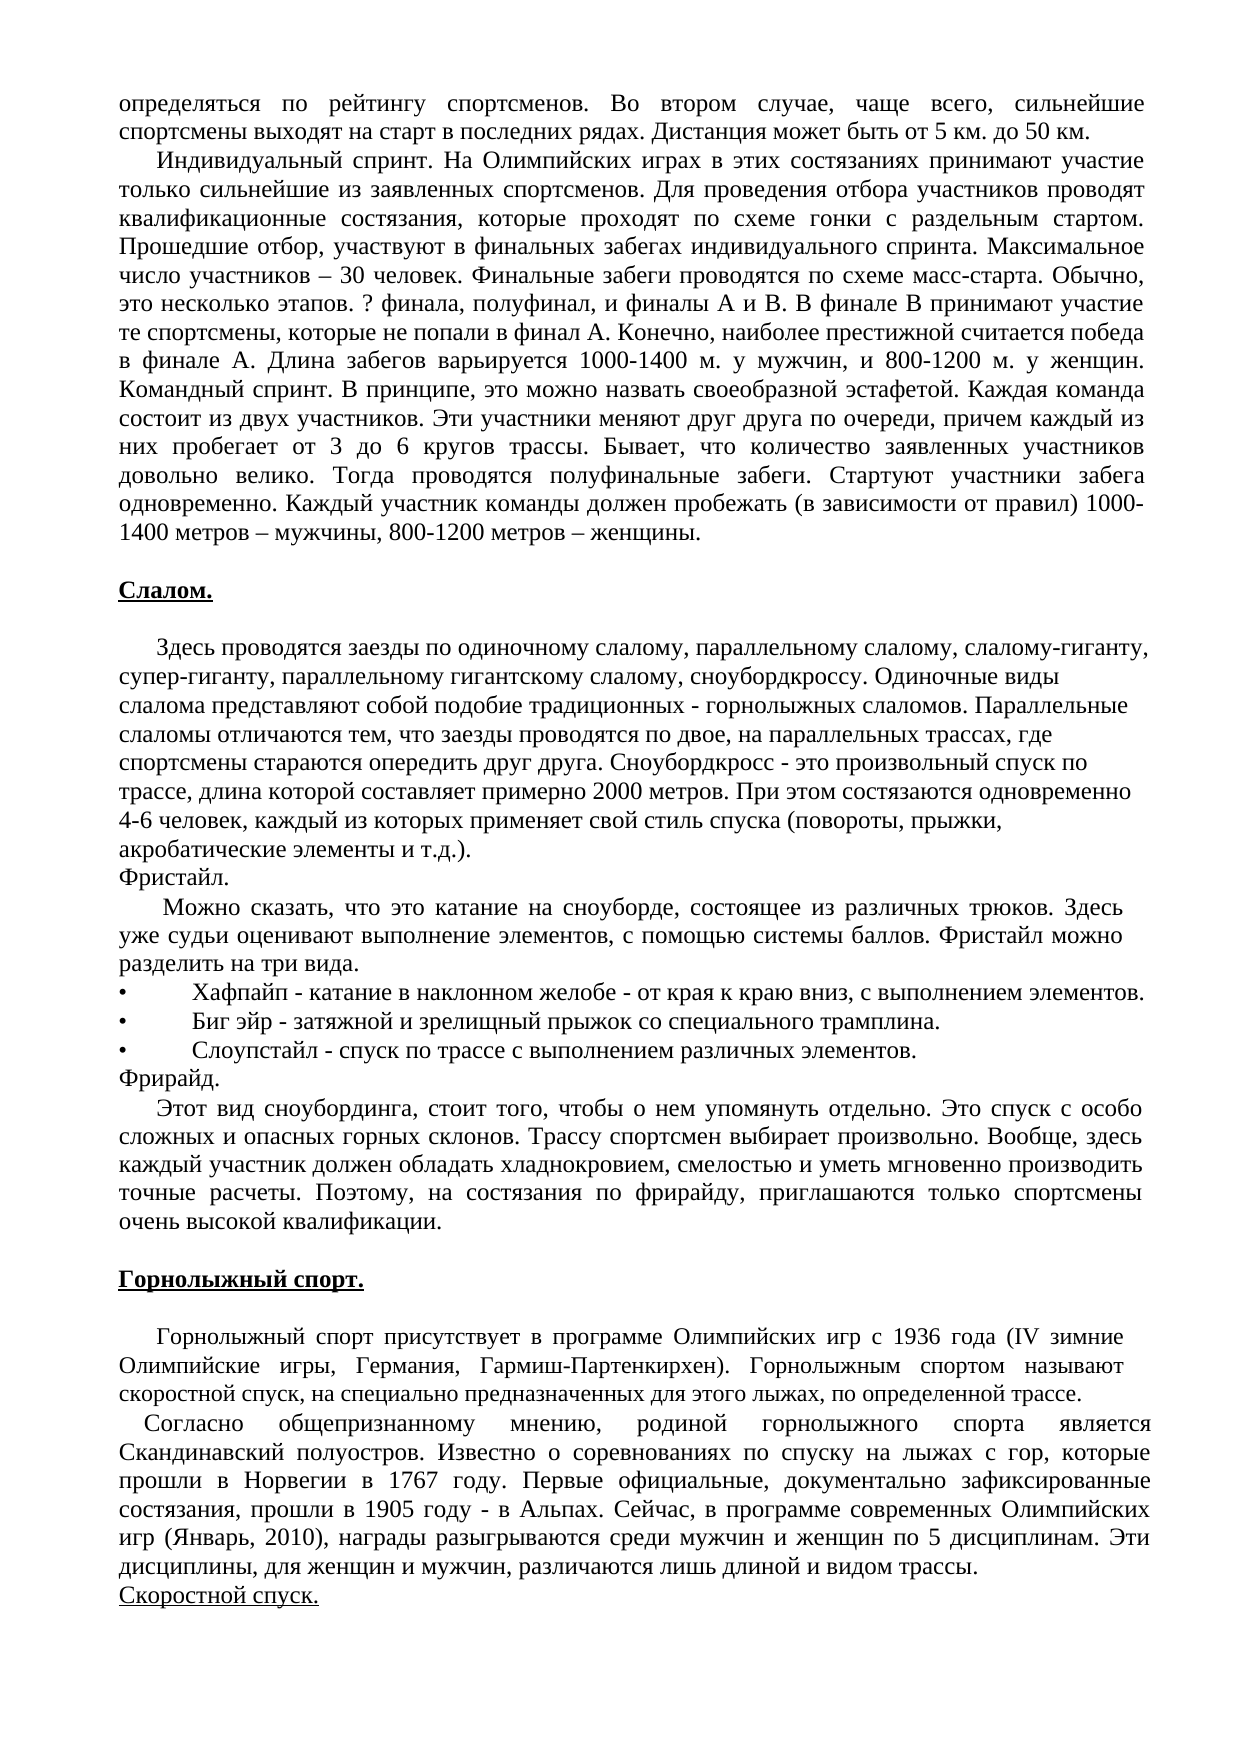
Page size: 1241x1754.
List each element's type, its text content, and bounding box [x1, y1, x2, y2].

text слаломы отличаются тем, что заезды проводятся по двое, на параллельных трассах, где [119, 719, 1152, 747]
text Горнолыжный спорт. [118, 1264, 1152, 1293]
text Здесь проводятся заезды по одиночному слалому, параллельному слалому, слалому-гиганту, [156, 632, 1152, 661]
text Фристайл. [119, 862, 1152, 891]
text Скоростной спуск. [119, 1580, 1152, 1608]
text Фрирайд. [119, 1063, 1152, 1092]
text Горнолыжный спорт присутствует в программе Олимпийских игр с 1936 года (IV зимние Олимпийские игры, Германия, Гармиш-Партенкирхен). Горнолыжным спортом называют скоростной спуск, на специально предназначенных для этого лыжах, по определенной трассе. [119, 1322, 1125, 1407]
text Этот вид сноубординга, стоит того, чтобы о нем упомянуть отдельно. Это спуск с особо сложных и опасных горных склонов. Трассу спортсмен выбирает произвольно. Вообще, здесь каждый участник должен обладать хладнокровием, смелостью и уметь мгновенно производить точные расчеты. Поэтому, на состязания по фрирайду, приглашаются только спортсмены очень высокой квалификации. [119, 1093, 1143, 1234]
text трассе, длина которой составляет примерно 2000 метров. При этом состязаются одновременно [119, 776, 1152, 805]
list Слоупстайл - спуск по трассе с выполнением различных элементов. [118, 1035, 1152, 1063]
text Согласно общепризнанному мнению, родиной горнолыжного спорта является Скандинавский полуостров. Известно о соревнованиях по спуску на лыжах с гор, которые прошли в Норвегии в 1767 году. Первые официальные, документально зафиксированные состязания, прошли в 1905 году - в Альпах. Сейчас, в программе современных Олимпийских игр (Январь, 2010), награды разыгрываются среди мужчин и женщин по 5 дисциплинам. Эти дисциплины, для женщин и мужчин, различаются лишь длиной и видом трассы. [119, 1408, 1152, 1579]
text Слалом. [118, 575, 1151, 604]
text супер-гиганту, параллельному гигантскому слалому, сноубордкроссу. Одиночные виды [119, 661, 1152, 690]
text определяться по рейтингу спортсменов. Во втором случае, чаще всего, сильнейшие спортсмены выходят на старт в последних рядах. Дистанция может быть от 5 км. до 50 км. [119, 89, 1146, 145]
list Биг эйр - затяжной и зрелищный прыжок со специального трамплина. [118, 1006, 1152, 1035]
text Можно сказать, что это катание на сноуборде, состоящее из различных трюков. Здесь уже судьи оценивают выполнение элементов, с помощью системы баллов. Фристайл можно разделить на три вида. [119, 892, 1125, 977]
list Хафпайп - катание в наклонном желобе - от края к краю вниз, с выполнением элементов. [118, 977, 1152, 1006]
text Индивидуальный спринт. На Олимпийских играх в этих состязаниях принимают участие только сильнейшие из заявленных спортсменов. Для проведения отбора участников проводят квалификационные состязания, которые проходят по схеме гонки с раздельным стартом. Прошедшие отбор, участвуют в финальных забегах индивидуального спринта. Максимальное число участников – 30 человек. Финальные забеги проводятся по схеме масс-старта. Обычно, это несколько этапов. ? финала, полуфинал, и финалы А и В. В финале В принимают участие те спортсмены, которые не попали в финал А. Конечно, наиболее престижной считается победа в финале А. Длина забегов варьируется 1000-1400 м. у мужчин, и 800-1200 м. у женщин. Командный спринт. В принципе, это можно назвать своеобразной эстафетой. Каждая команда состоит из двух участников. Эти участники меняют друг друга по очереди, причем каждый из них пробегает от 3 до 6 кругов трассы. Бывает, что количество заявленных участников довольно велико. Тогда проводятся полуфинальные забеги. Стартуют участники забега одновременно. Каждый участник команды должен пробежать (в зависимости от правил) 1000-1400 метров – мужчины, 800-1200 метров – женщины. [119, 146, 1146, 546]
text 4-6 человек, каждый из которых применяет свой стиль спуска (повороты, прыжки, [119, 805, 1152, 834]
text слалома представляют собой подобие традиционных - горнолыжных слаломов. Параллельные [119, 690, 1152, 719]
text акробатические элементы и т.д.). [119, 834, 1152, 862]
text спортсмены стараются опередить друг друга. Сноубордкросс - это произвольный спуск по [119, 747, 1152, 776]
